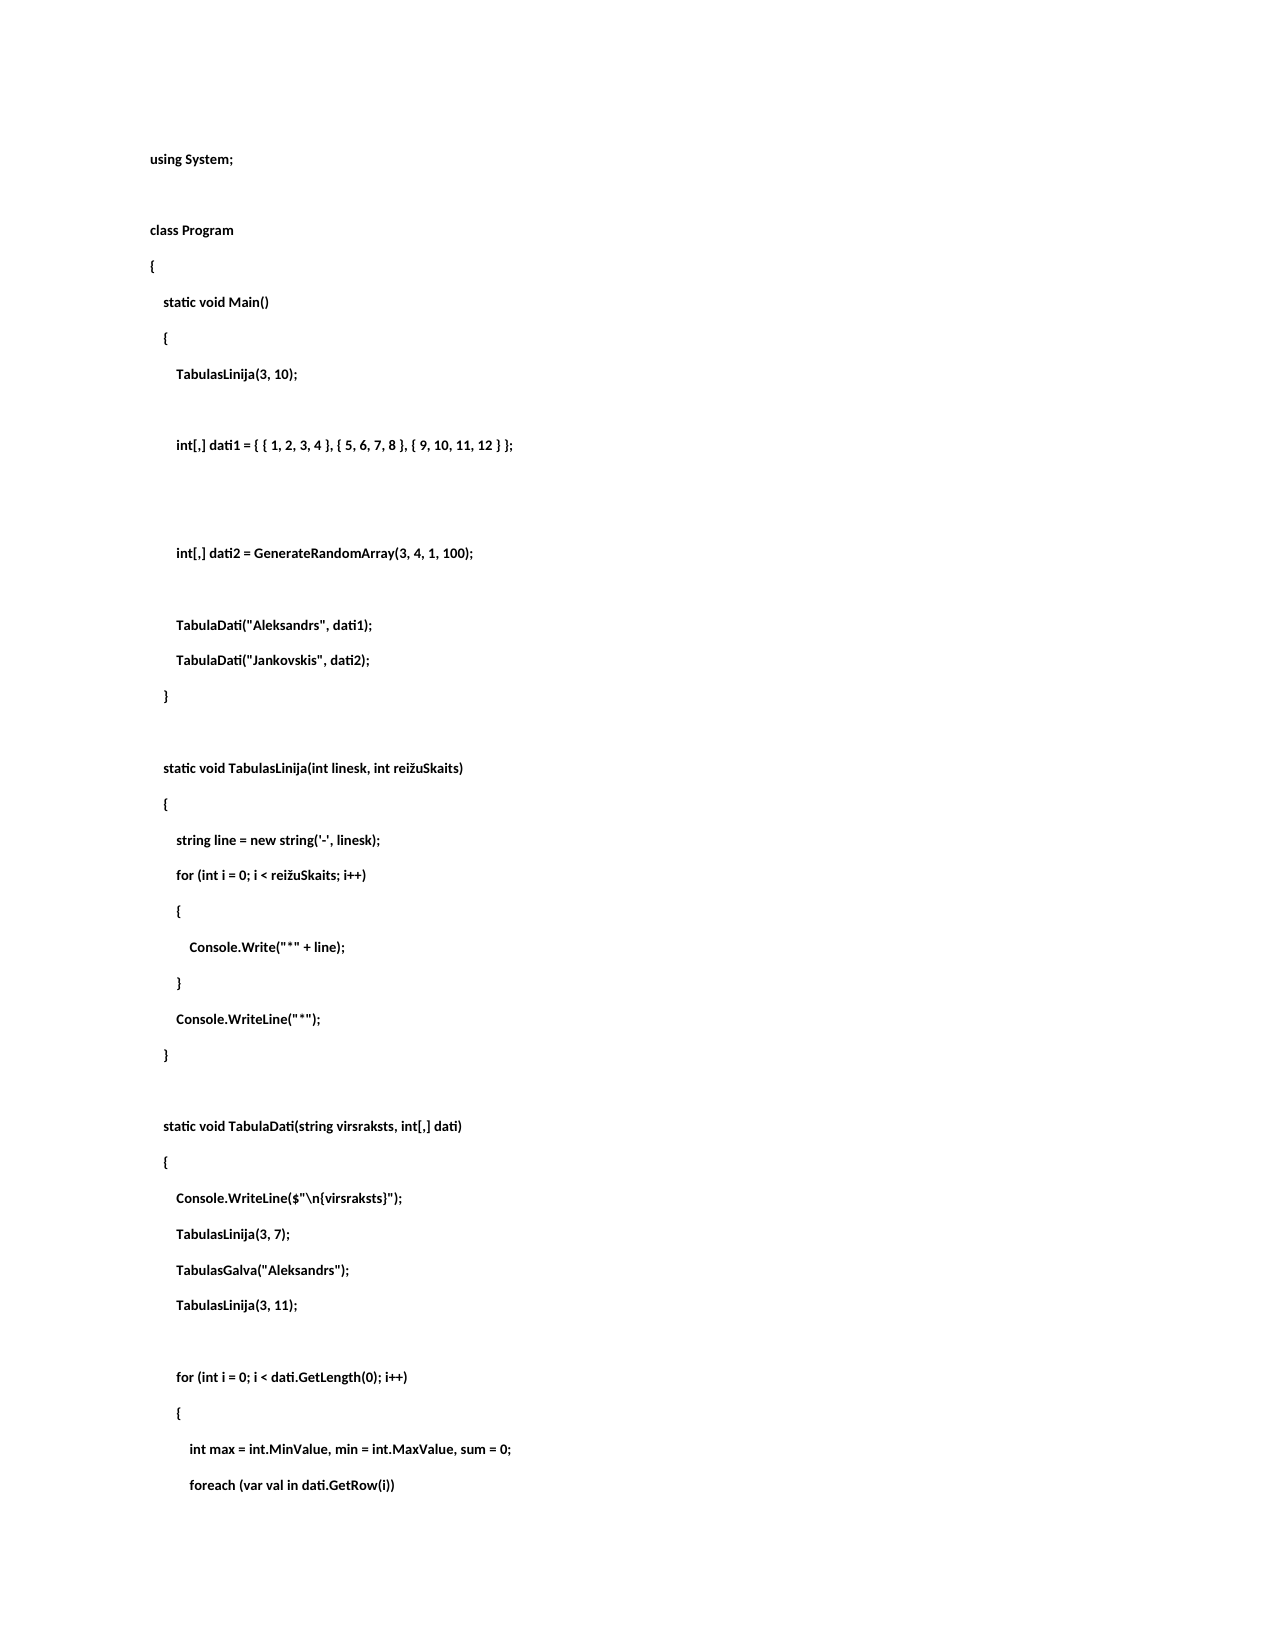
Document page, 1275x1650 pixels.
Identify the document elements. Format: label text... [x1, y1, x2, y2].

text int[,] dati1 = { { 1, 2, 3, 4 }, { 5, 6, 7, 8 }, { 9, 10, 11, 12 } }; [150, 437, 1125, 454]
text TabulasGalva("Aleksandrs"); [150, 1261, 1125, 1279]
text string line = new string('-', linesk); [150, 831, 1125, 849]
text } [150, 1046, 1125, 1064]
text foreach (var val in dati.GetRow(i)) [150, 1476, 1125, 1494]
text TabulasLinija(3, 7); [150, 1225, 1125, 1243]
text using System; [150, 150, 1125, 168]
text { [150, 257, 1125, 275]
text static void TabulaDati(string virsraksts, int[,] dati) [150, 1117, 1125, 1135]
text TabulaDati("Aleksandrs", dati1); [150, 616, 1125, 634]
text Console.WriteLine("*"); [150, 1010, 1125, 1028]
text { [150, 1153, 1125, 1171]
text { [150, 795, 1125, 813]
text static void Main() [150, 293, 1125, 311]
text static void TabulasLinija(int linesk, int reižuSkaits) [150, 759, 1125, 777]
text for (int i = 0; i < reižuSkaits; i++) [150, 867, 1125, 884]
text { [150, 329, 1125, 347]
text TabulasLinija(3, 11); [150, 1297, 1125, 1314]
text for (int i = 0; i < dati.GetLength(0); i++) [150, 1368, 1125, 1386]
text } [150, 687, 1125, 705]
text class Program [150, 222, 1125, 239]
text Console.WriteLine($"\n{virsraksts}"); [150, 1189, 1125, 1207]
text int max = int.MinValue, min = int.MaxValue, sum = 0; [150, 1440, 1125, 1458]
text TabulasLinija(3, 10); [150, 365, 1125, 383]
text { [150, 1404, 1125, 1422]
text Console.Write("*" + line); [150, 938, 1125, 956]
text } [150, 974, 1125, 992]
text { [150, 902, 1125, 920]
text TabulaDati("Jankovskis", dati2); [150, 652, 1125, 669]
text int[,] dati2 = GenerateRandomArray(3, 4, 1, 100); [150, 544, 1125, 562]
